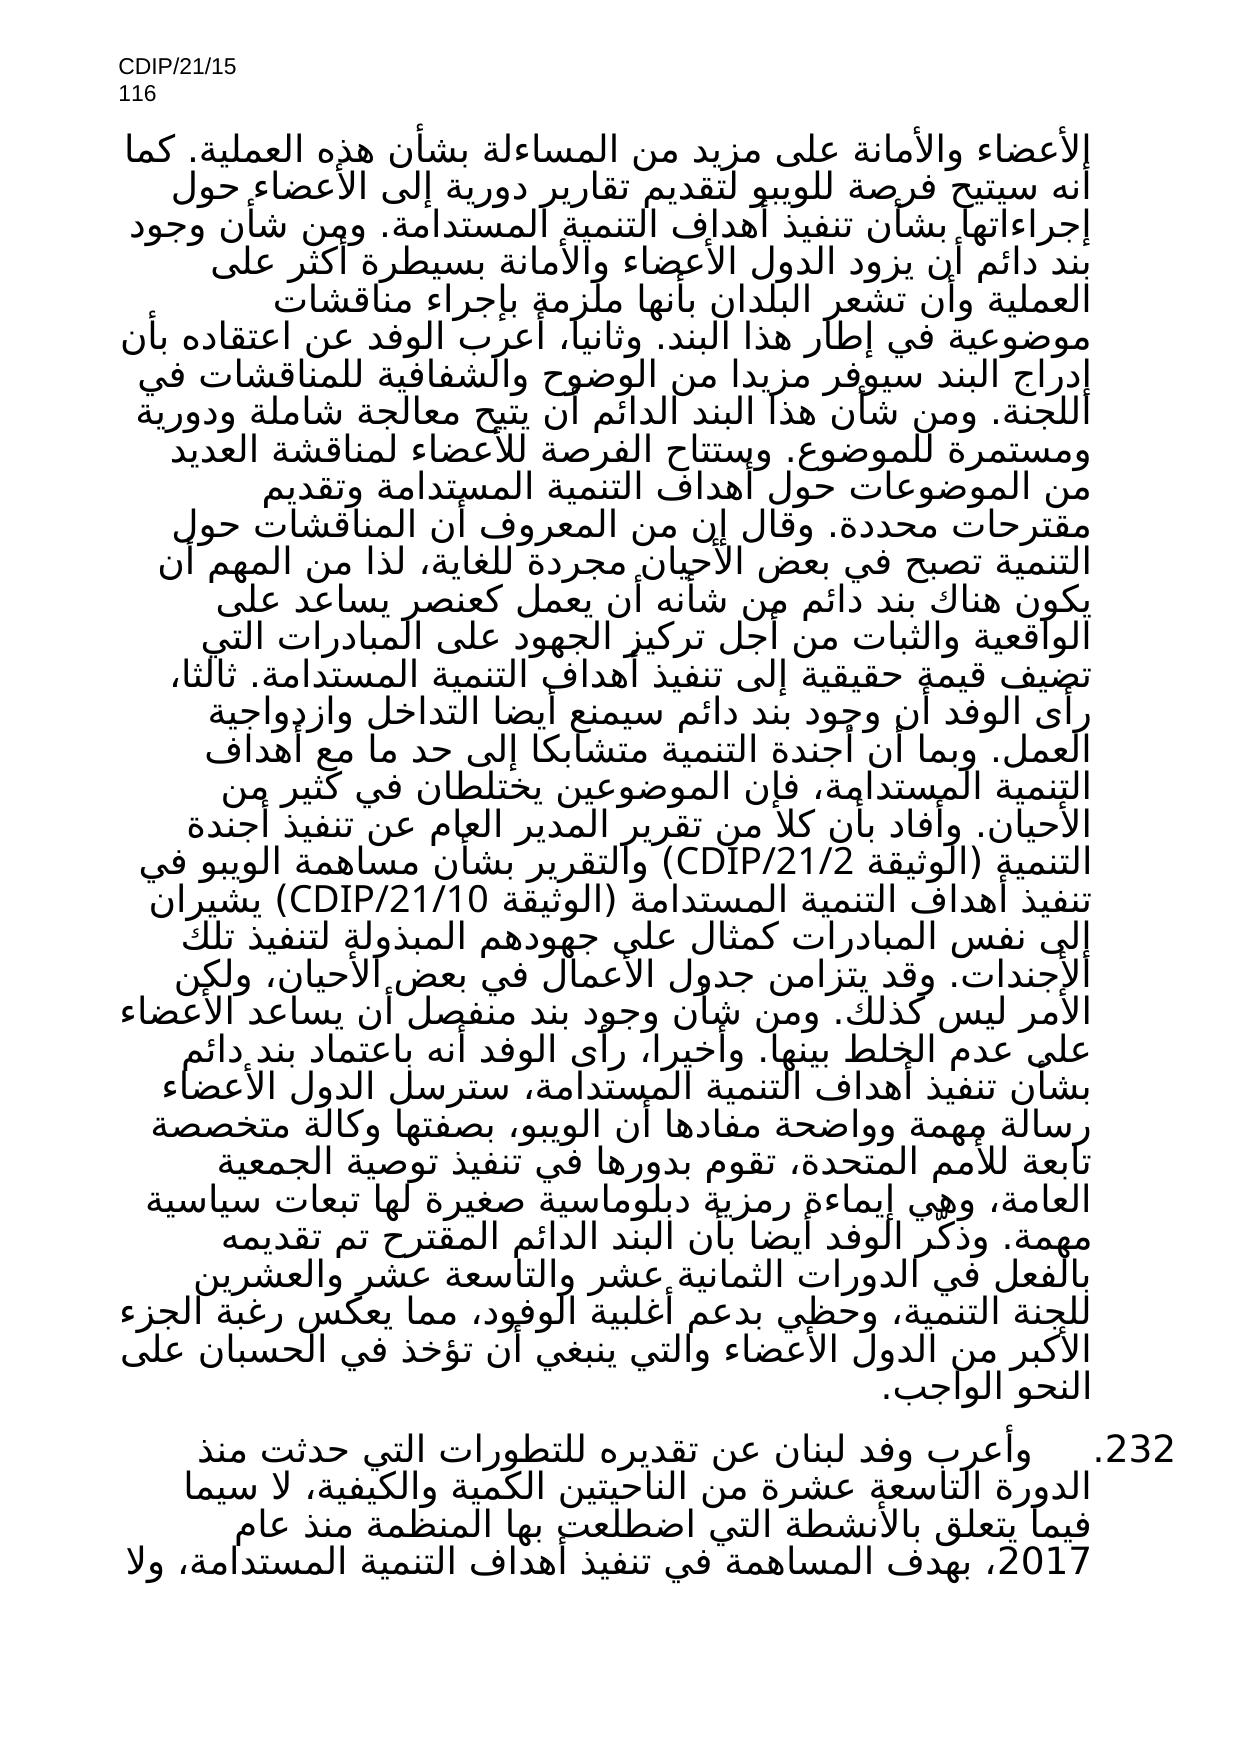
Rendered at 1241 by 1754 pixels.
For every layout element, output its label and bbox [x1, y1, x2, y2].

text [118, 132, 1092, 1407]
text [118, 1432, 1092, 1582]
